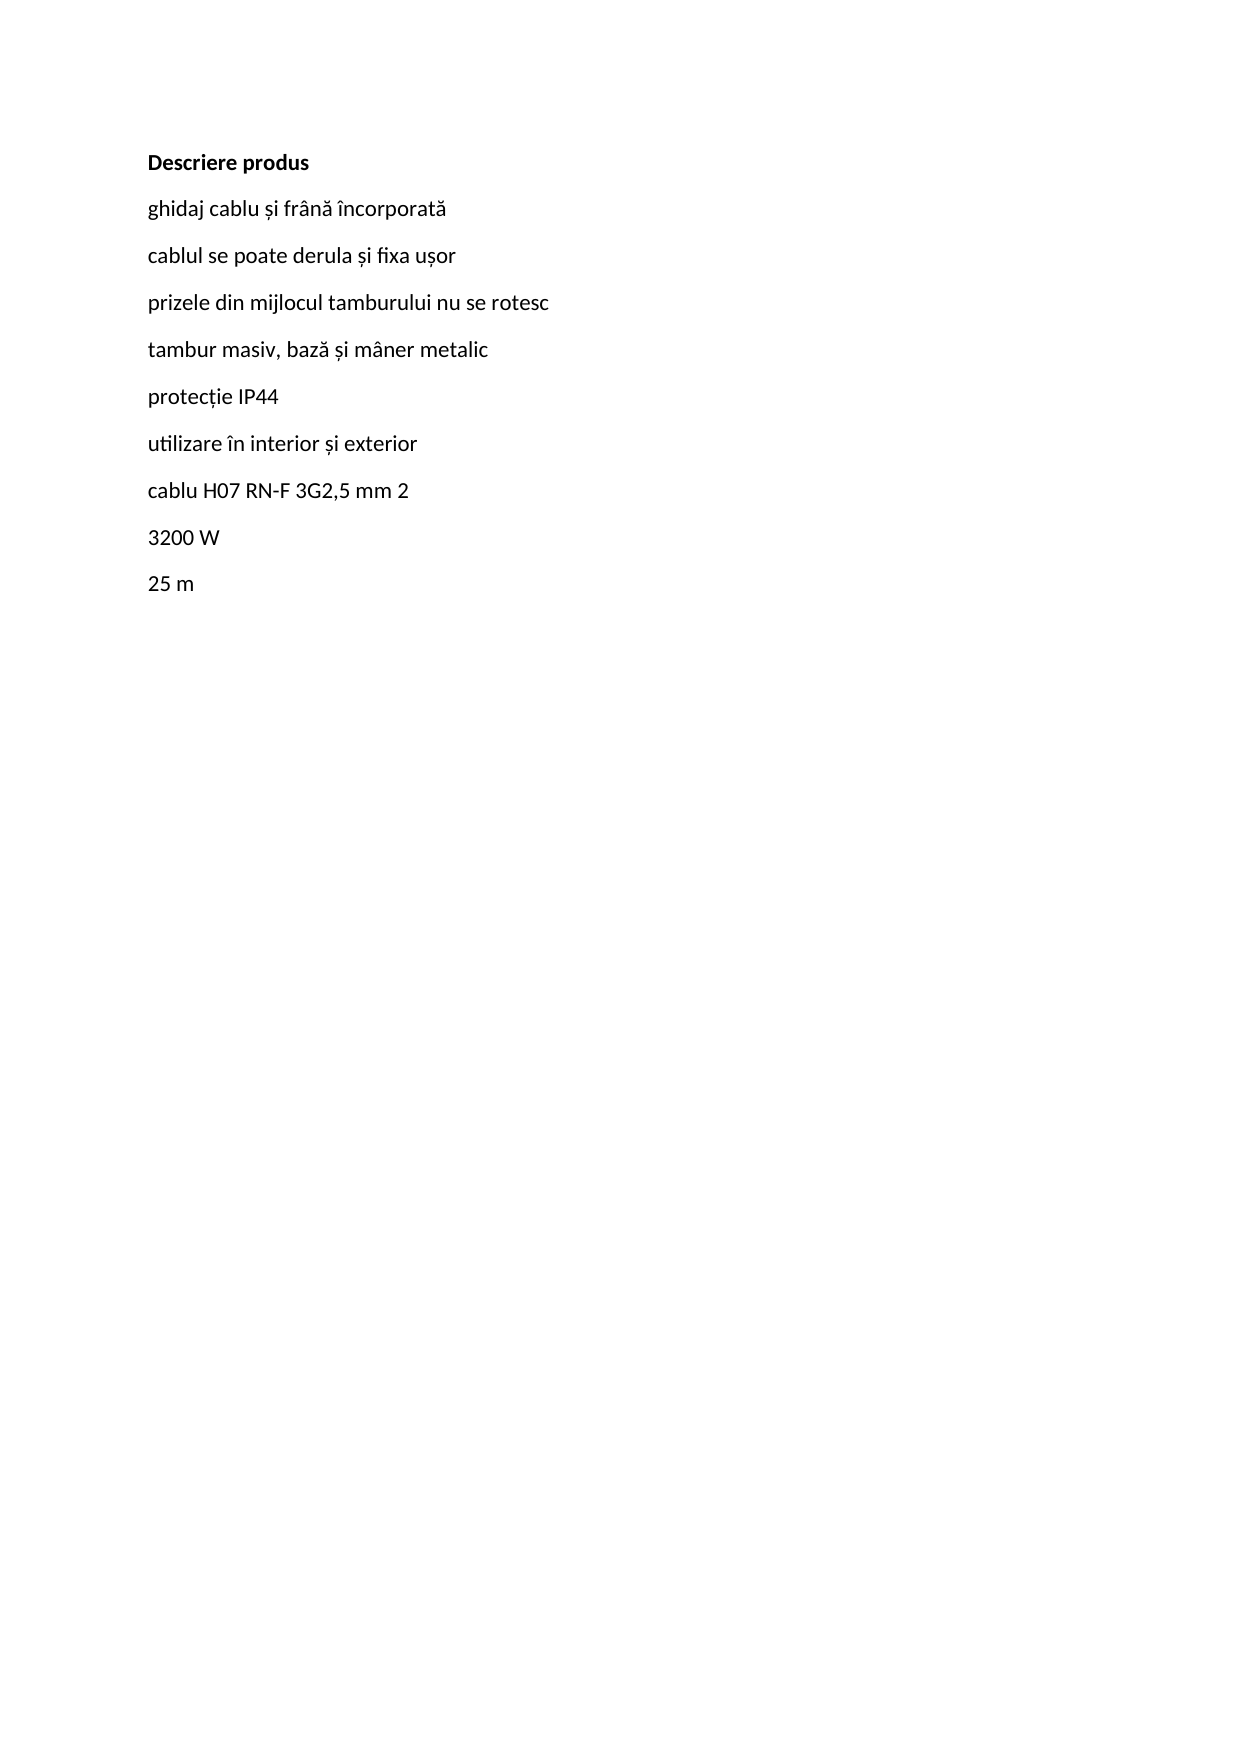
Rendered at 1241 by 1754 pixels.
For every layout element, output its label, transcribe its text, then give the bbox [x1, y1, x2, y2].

text Descriere produs [148, 148, 1093, 176]
text 25 m [148, 569, 1093, 597]
text ghidaj cablu și frână încorporată [148, 194, 1093, 222]
text utilizare în interior și exterior [148, 429, 1093, 457]
text cablu H07 RN-F 3G2,5 mm 2 [148, 476, 1093, 504]
text prizele din mijlocul tamburului nu se rotesc [148, 288, 1093, 316]
text 3200 W [148, 523, 1093, 551]
text tambur masiv, bază și mâner metalic [148, 335, 1093, 363]
text protecție IP44 [148, 382, 1093, 410]
text cablul se poate derula și fixa ușor [148, 241, 1093, 269]
